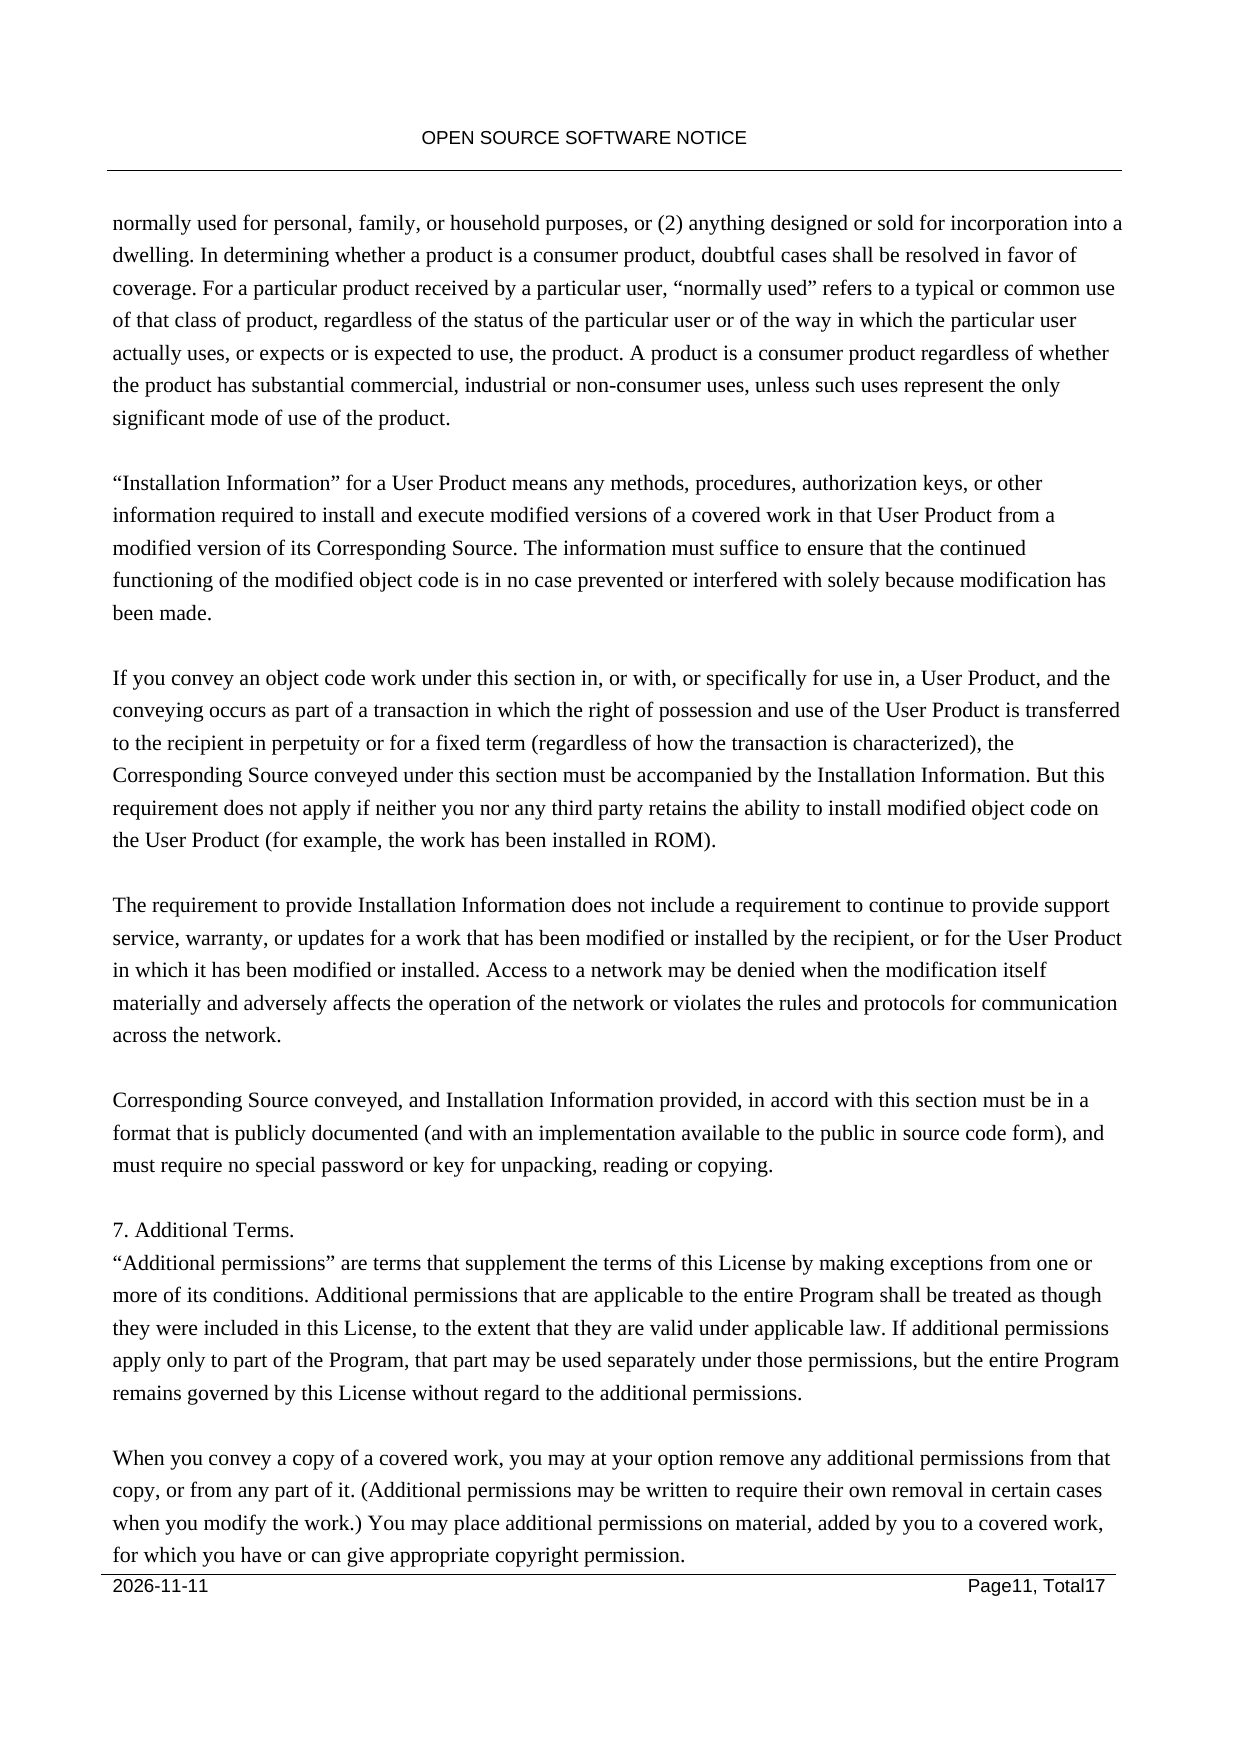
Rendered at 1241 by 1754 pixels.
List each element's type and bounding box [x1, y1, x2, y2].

text [112, 206, 1128, 1571]
